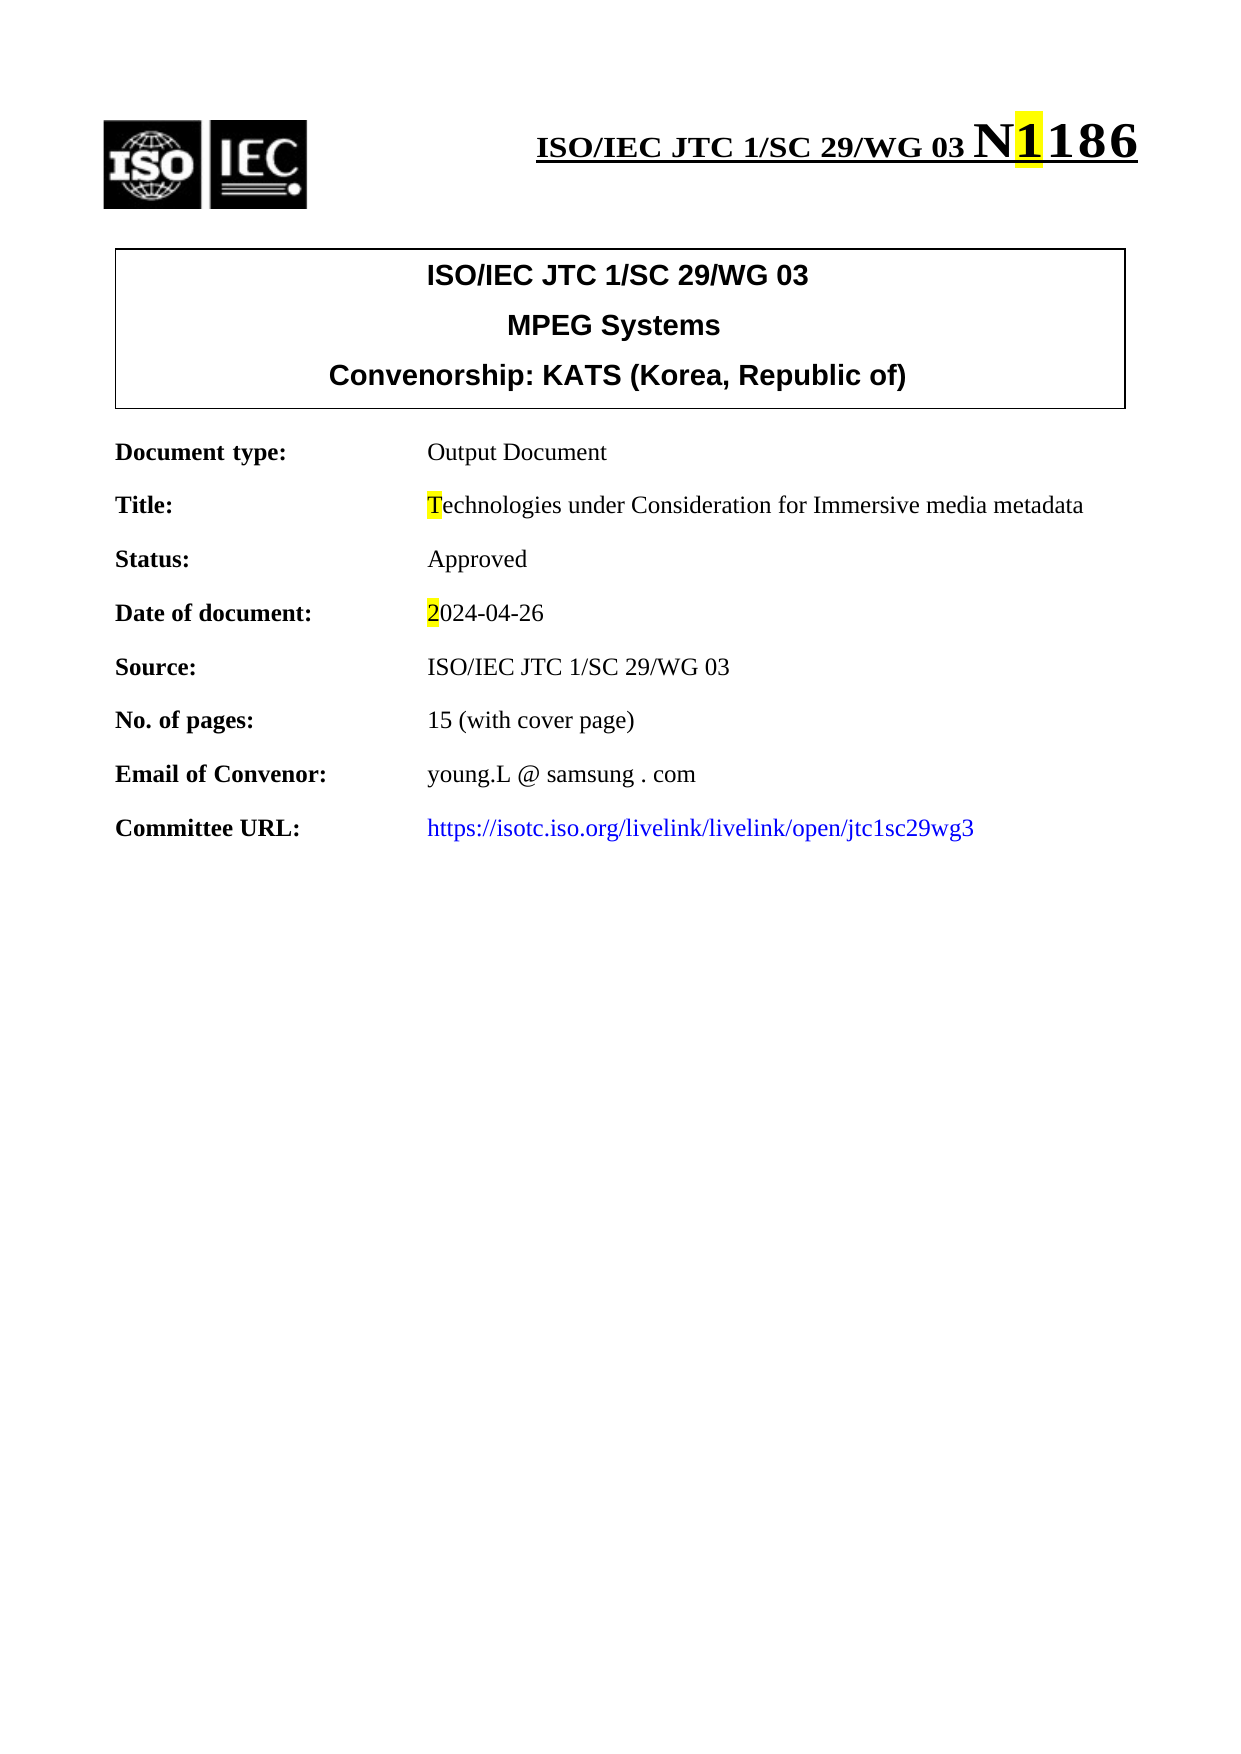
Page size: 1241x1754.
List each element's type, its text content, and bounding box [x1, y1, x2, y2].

text Title: Technologies under Consideration for Immersive media metadata [442, 491, 1116, 519]
text Committee URL: https://isotc.iso.org/livelink/livelink/open/jtc1sc29wg3 [115, 813, 1138, 842]
text Date of document: 2024-04-26 [439, 598, 1138, 627]
text No. of pages: 1 (with cover page) [115, 706, 1138, 734]
text Source: ISO/IEC JTC 1/SC 29/WG 03 [115, 652, 1138, 681]
text Status: Approved [115, 544, 1116, 573]
text Date of document: 2024-04-26 [115, 598, 427, 627]
picture [103, 120, 308, 209]
text Document type: Output Document [115, 269, 1138, 466]
text Title: Technologies under Consideration for Immersive media metadata [115, 491, 427, 519]
title ISO/IEC JTC 1/SC 29/WG 03 N1186 [1043, 111, 1138, 160]
text Email of Convenor: young.L @ samsung . com [115, 759, 1138, 788]
title ISO/IEC JTC 1/SC 29/WG 03 N1186 [228, 111, 1015, 168]
